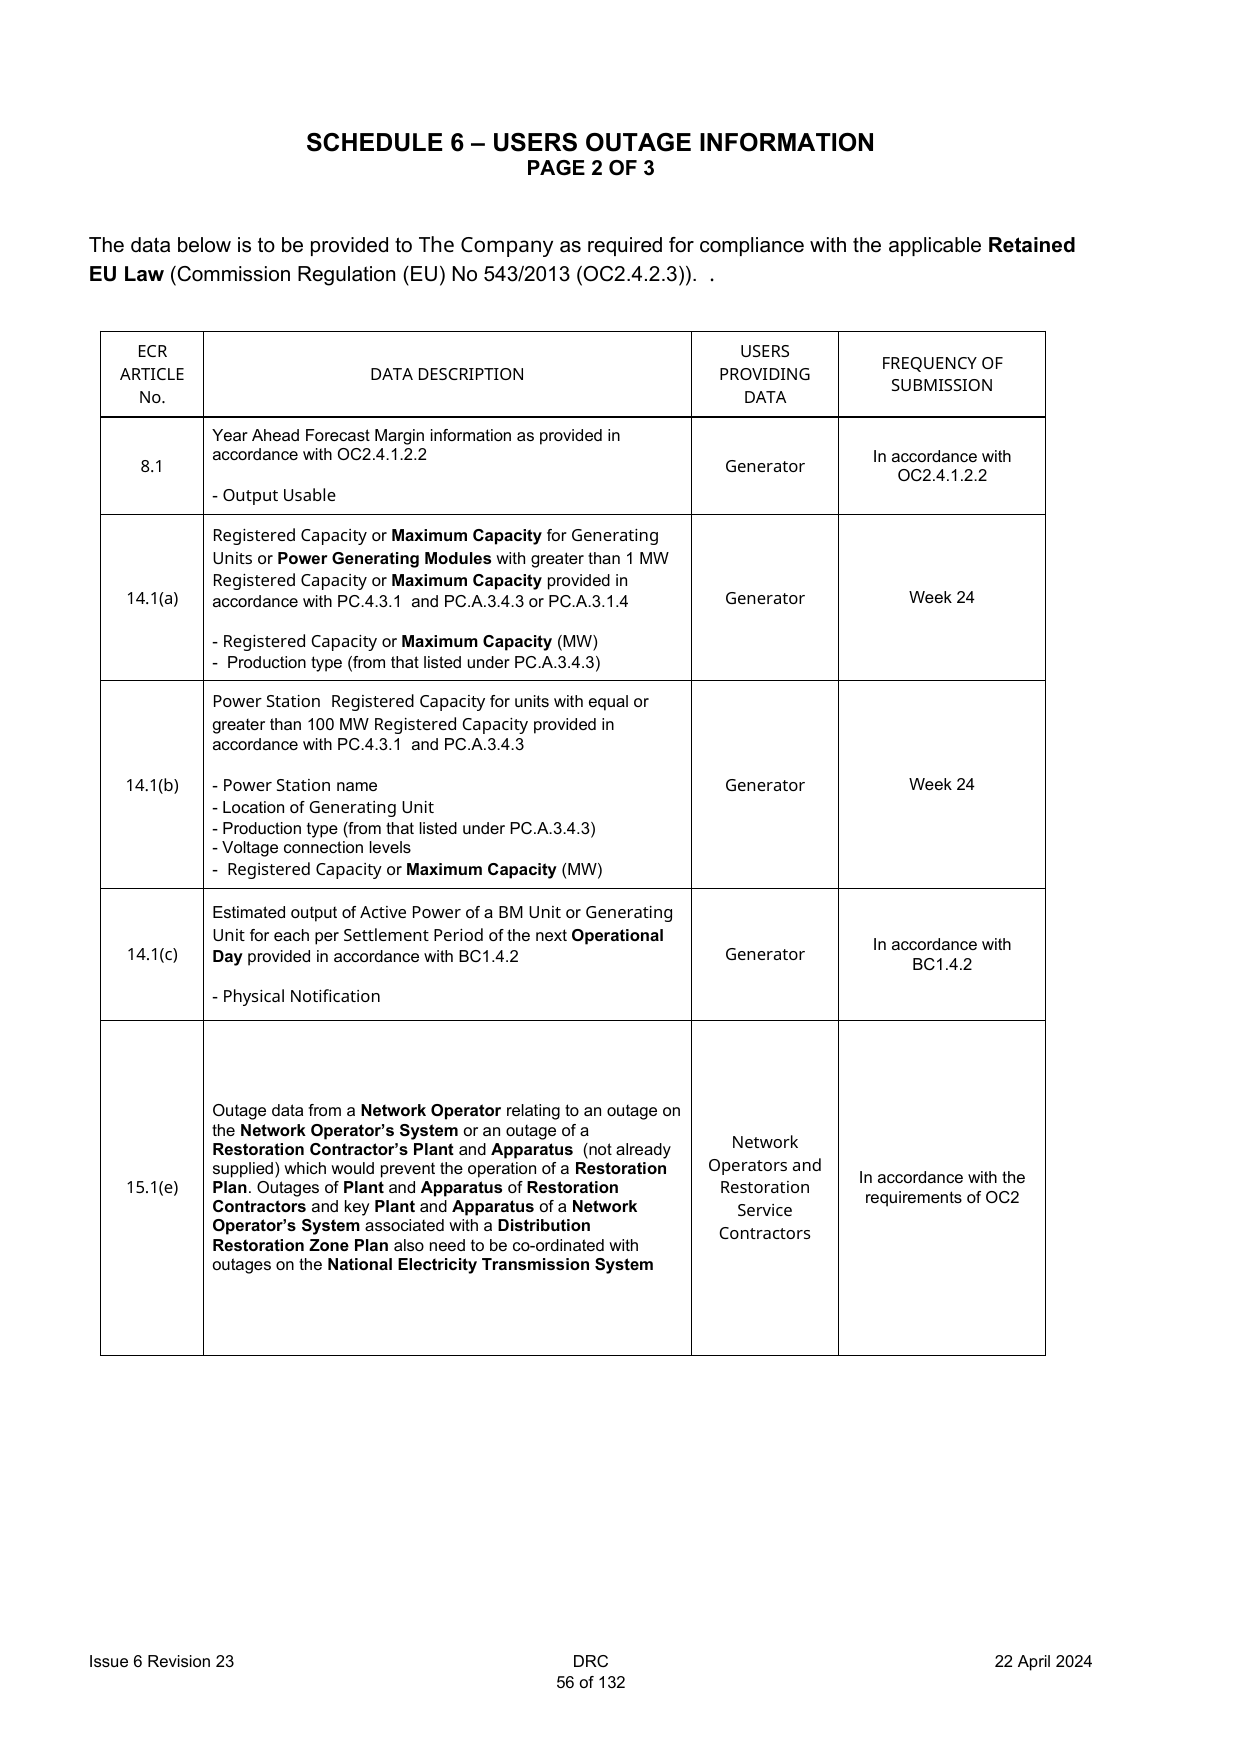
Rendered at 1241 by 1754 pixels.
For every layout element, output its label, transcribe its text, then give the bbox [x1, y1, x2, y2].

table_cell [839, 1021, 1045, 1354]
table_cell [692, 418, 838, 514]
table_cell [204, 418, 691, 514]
text The data below is to be provided to The Company as required for compliance with the applicable Retained EU Law (Commission Regulation (EU) No 543/2013 (OC2.4.2.3)). . [89, 231, 1092, 287]
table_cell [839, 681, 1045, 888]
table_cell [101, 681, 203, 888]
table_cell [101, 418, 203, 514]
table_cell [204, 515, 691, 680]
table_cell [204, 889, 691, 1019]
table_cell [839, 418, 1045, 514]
text SCHEDULE 6 – USERS OUTAGE INFORMATION [89, 127, 1092, 156]
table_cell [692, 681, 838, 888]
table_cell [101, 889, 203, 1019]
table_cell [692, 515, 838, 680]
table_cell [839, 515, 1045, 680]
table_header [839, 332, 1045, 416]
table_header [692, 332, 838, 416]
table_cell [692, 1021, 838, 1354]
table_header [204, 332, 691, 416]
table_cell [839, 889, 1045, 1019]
text PAGE 2 OF 3 [89, 156, 1092, 180]
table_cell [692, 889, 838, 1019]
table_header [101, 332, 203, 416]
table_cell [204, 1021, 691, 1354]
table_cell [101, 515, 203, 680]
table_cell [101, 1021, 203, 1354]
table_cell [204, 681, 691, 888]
